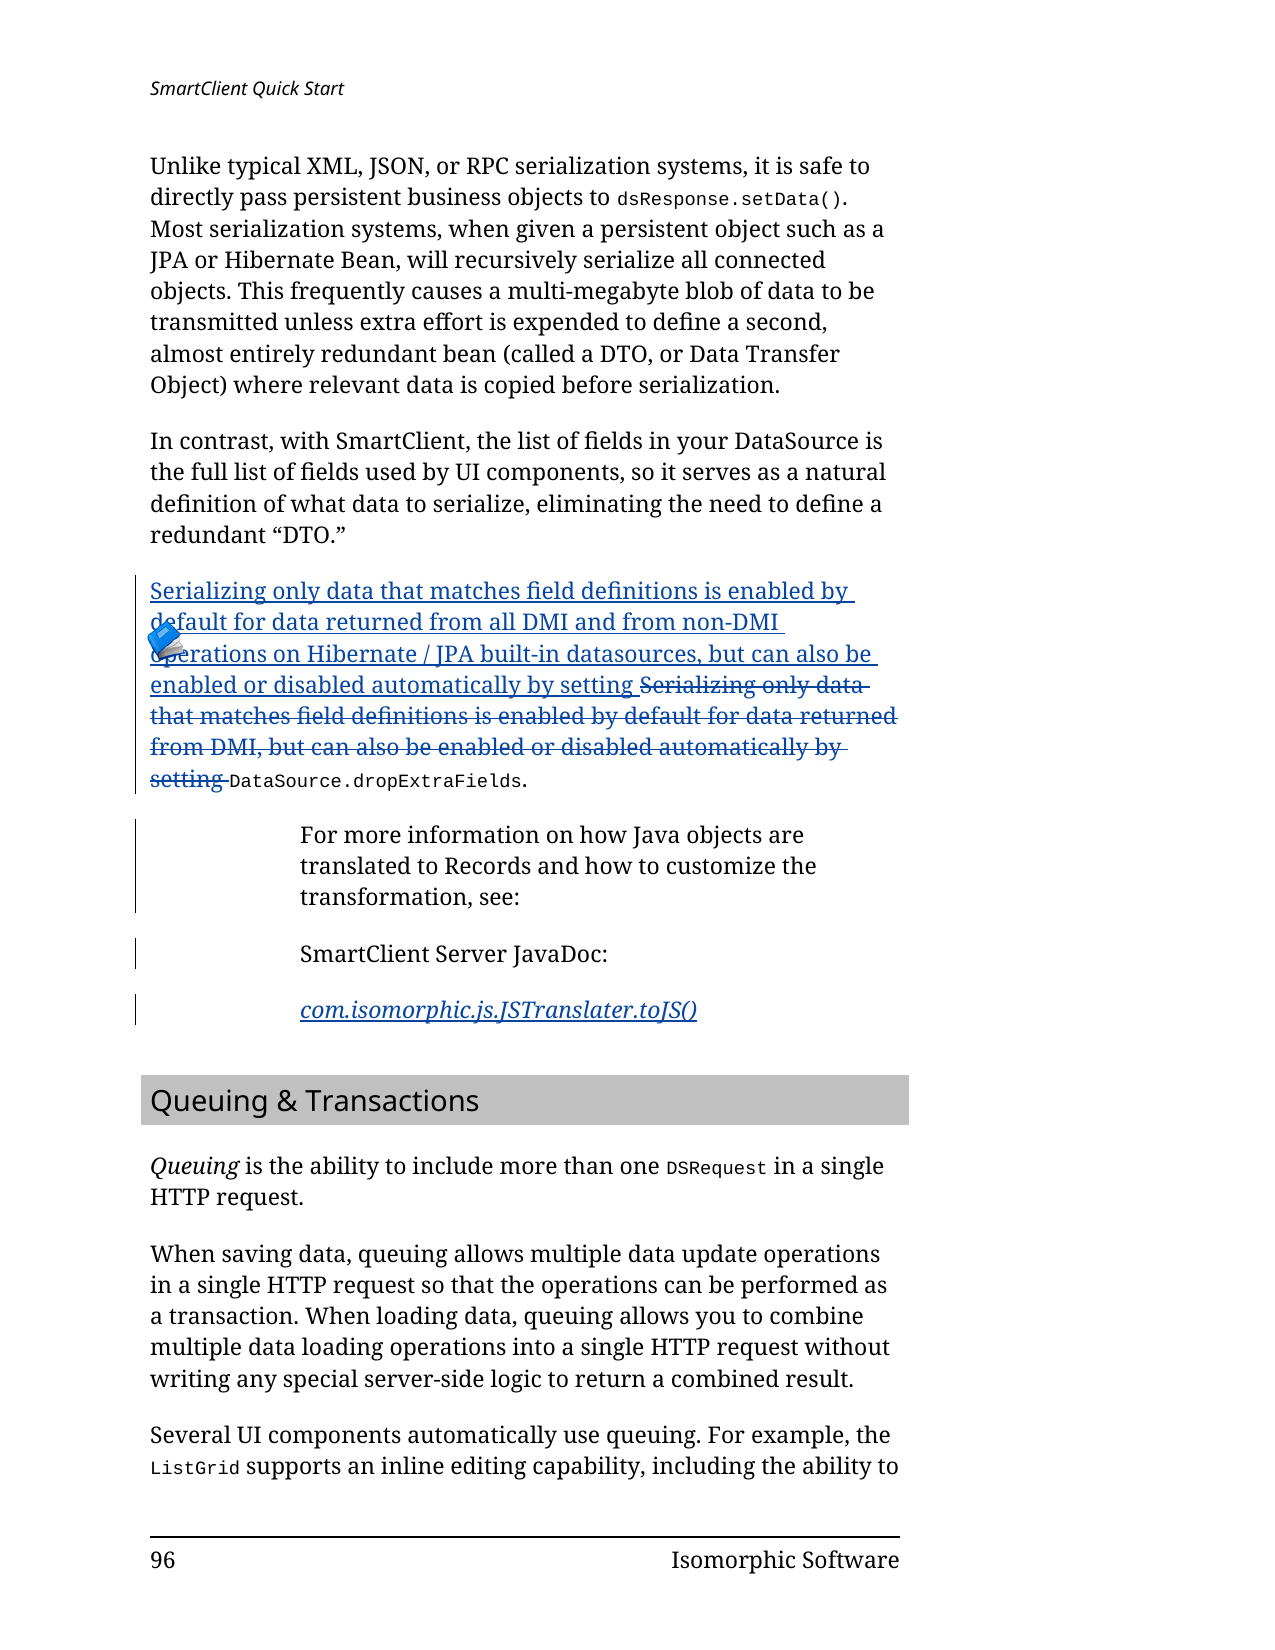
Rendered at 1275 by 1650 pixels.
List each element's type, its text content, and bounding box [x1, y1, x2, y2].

text In contrast, with SmartClient, the list of fields in your DataSource is the full list of fields used by UI components, so it serves as a natural definition of what data to serialize, eliminating the need to define a redundant “DTO.” [150, 425, 900, 550]
text When saving data, queuing allows multiple data update operations in a single HTTP request so that the operations can be performed as a transaction. When loading data, queuing allows you to combine multiple data loading operations into a single HTTP request without writing any special server-side logic to return a combined result. [150, 1238, 900, 1394]
text For more information on how Java objects are translated to Records and how to customize the transformation, see: [300, 819, 900, 912]
text SmartClient Server JavaDoc: [300, 937, 900, 969]
text Queuing & Transactions [142, 1076, 908, 1124]
picture [145, 619, 187, 661]
text DataSource.dropExtraFields. [150, 575, 900, 794]
text Unlike typical XML, JSON, or RPC serialization systems, it is safe to directly pass persistent business objects to dsResponse.setData(). Most serialization systems, when given a persistent object such as a JPA or Hibernate Bean, will recursively serialize all connected objects. This frequently causes a multi-megabyte blob of data to be transmitted unless extra effort is expended to define a second, almost entirely redundant bean (called a DTO, or Data Transfer Object) where relevant data is copied before serialization. [150, 150, 900, 400]
text Queuing is the ability to include more than one DSRequest in a single HTTP request. [150, 1150, 900, 1213]
